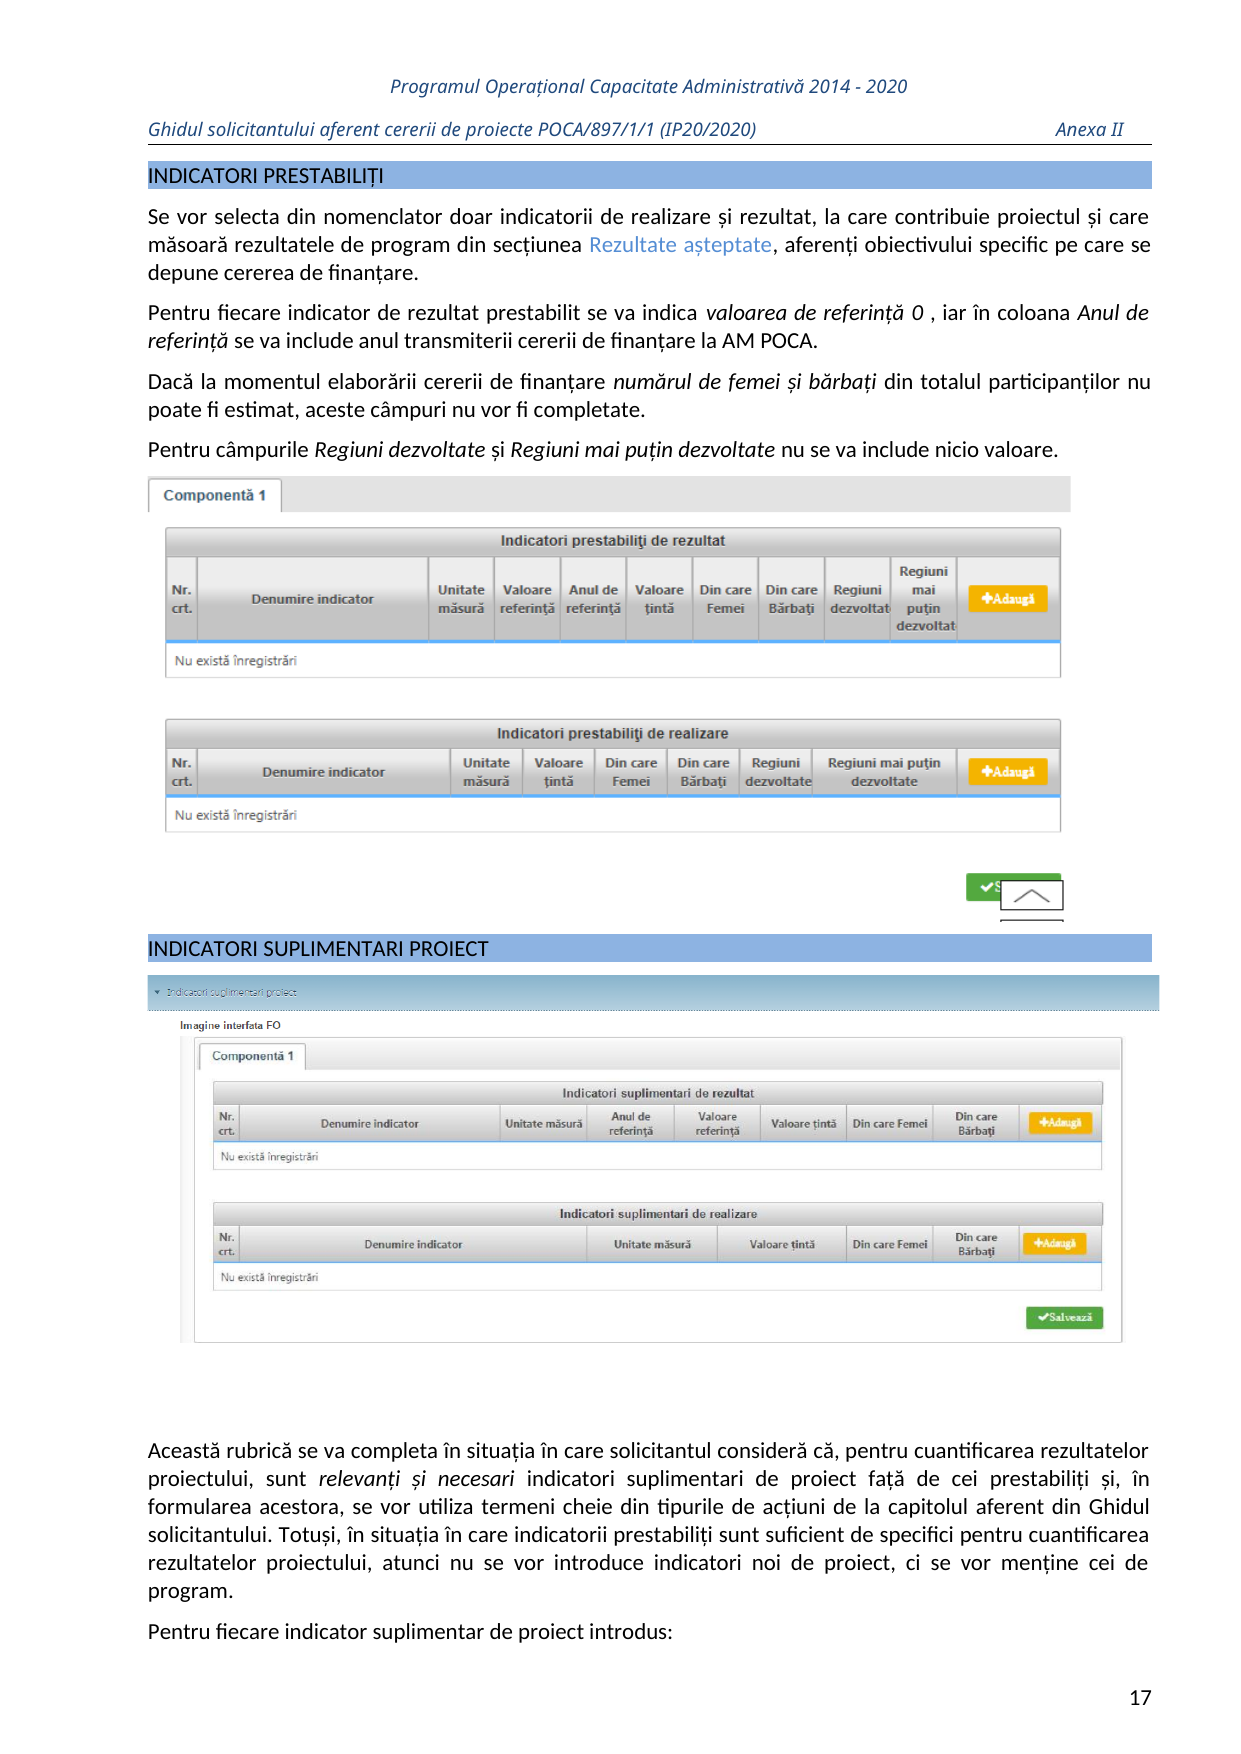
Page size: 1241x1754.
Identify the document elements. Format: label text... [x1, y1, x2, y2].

text Pentru fiecare indicator de rezultat prestabilit se va indica valoarea de referință 0 , iar în coloana Anul de referință se va include anul transmiterii cererii de finanțare la AM POCA. [148, 298, 1152, 354]
text INDICATORI PRESTABILIȚI [148, 161, 1152, 189]
picture [147, 975, 1160, 1343]
text Se vor selecta din nomenclator doar indicatorii de realizare și rezultat, la care contribuie proiectul și care măsoară rezultatele de program din secțiunea Rezultate așteptate, aferenți obiectivului specific pe care se depune cererea de finanțare. [419, 230, 1152, 286]
picture [147, 476, 1071, 922]
text INDICATORI SUPLIMENTARI PROIECT [148, 934, 1152, 962]
text Dacă la momentul elaborării cererii de finanțare numărul de femei și bărbați din totalul participanților nu poate fi estimat, aceste câmpuri nu vor fi completate. [647, 367, 1152, 423]
text Această rubrică se va completa în situația în care solicitantul consideră că, pentru cuantificarea rezultatelor proiectului, sunt relevanți și necesari indicatori suplimentari de proiect față de cei prestabiliți și, în formularea acestora, se vor utiliza termeni cheie din tipurile de acțiuni de la capitolul aferent din Ghidul solicitantului. Totuși, în situația în care indicatorii prestabiliți sunt suficient de specifici pentru cuantificarea rezultatelor proiectului, atunci nu se vor introduce indicatori noi de proiect, ci se vor menține cei de program. [148, 1436, 1152, 1604]
text Pentru fiecare indicator suplimentar de proiect introdus: [148, 1617, 1152, 1645]
text Pentru câmpurile Regiuni dezvoltate și Regiuni mai puțin dezvoltate nu se va include nicio valoare. [148, 436, 1152, 463]
